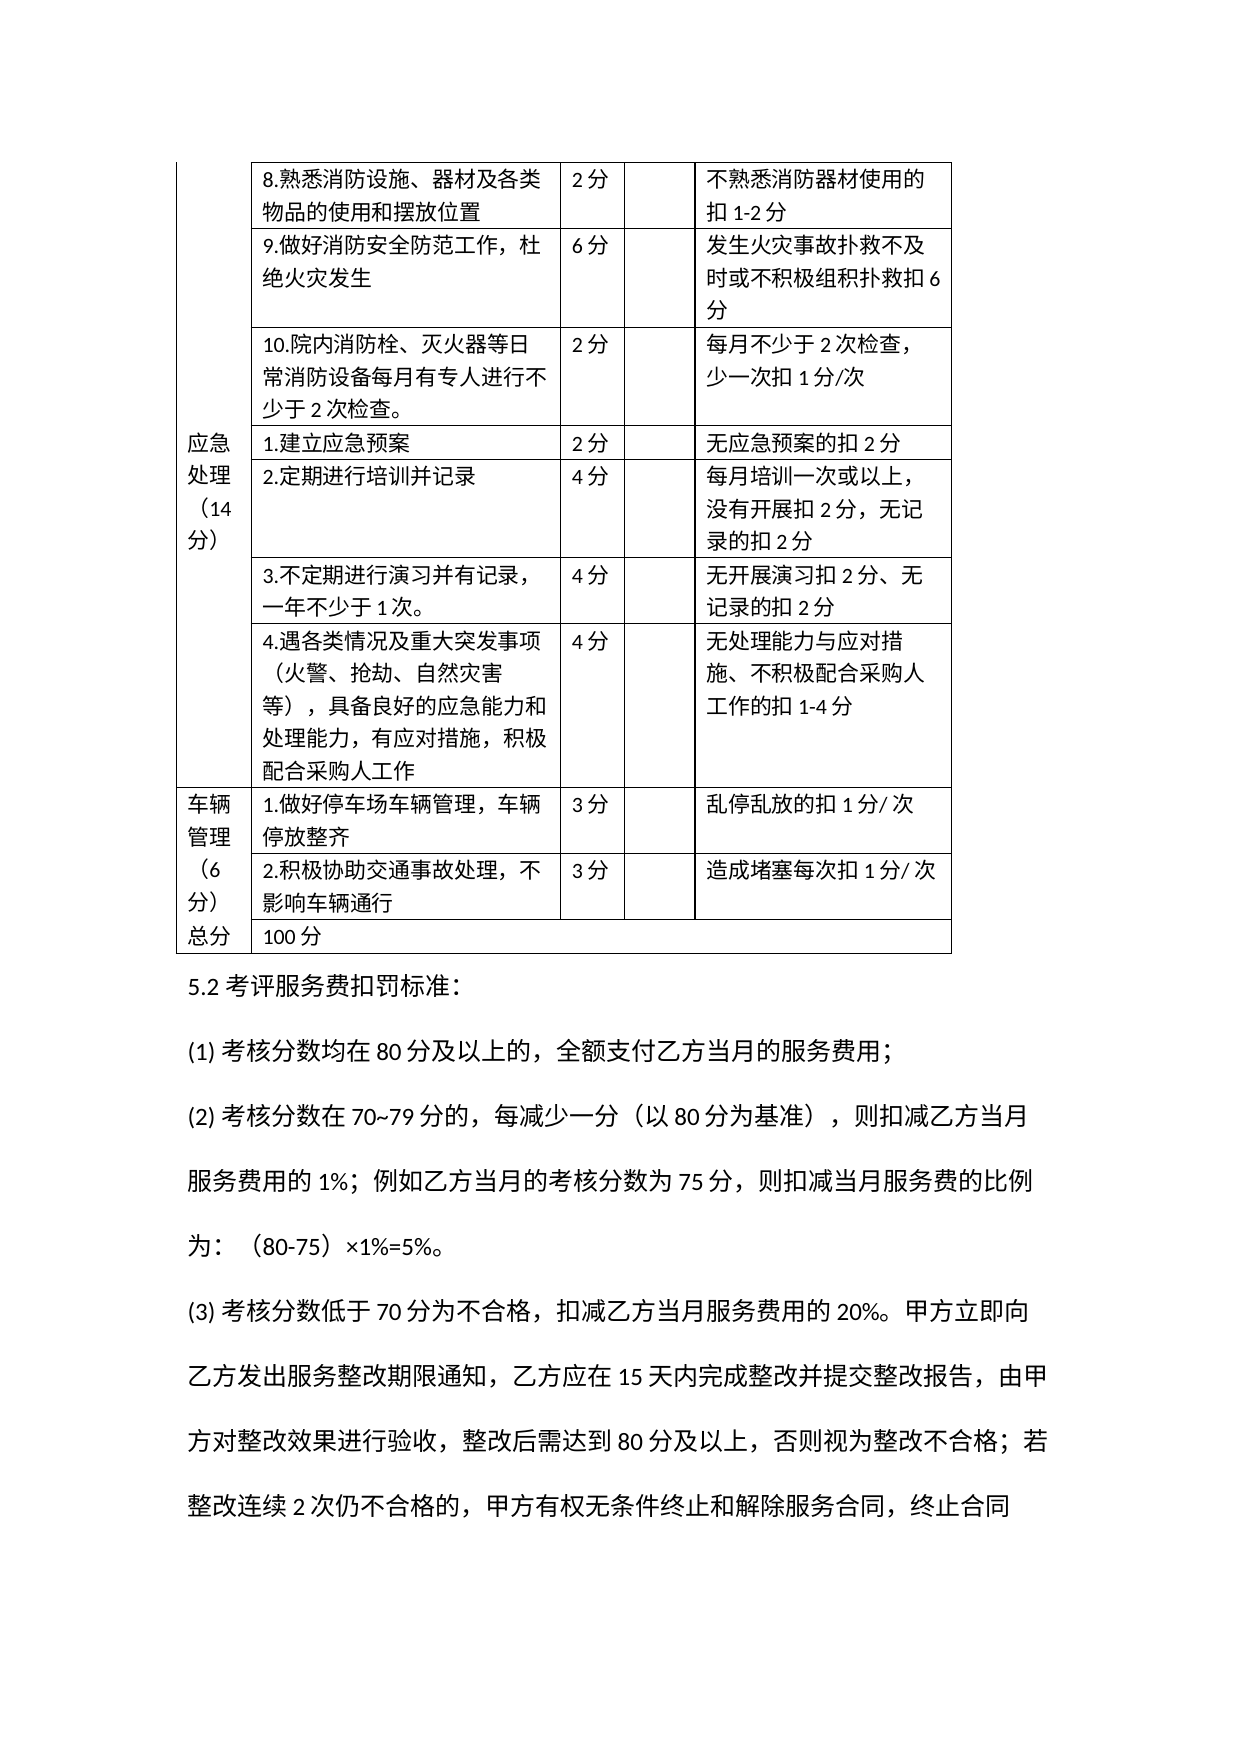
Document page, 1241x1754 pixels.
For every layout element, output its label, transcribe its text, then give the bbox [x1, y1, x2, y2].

table_cell 3分 [561, 788, 624, 853]
table_cell 3分 [561, 854, 624, 919]
table_cell 应急 处理 （14分） [177, 425, 251, 787]
table_cell [625, 558, 694, 623]
table_cell [625, 854, 694, 919]
table_cell 2分 [561, 163, 624, 228]
table_cell 2.积极协助交通事故处理，不影响车辆通行 [252, 854, 560, 919]
table_cell 6分 [561, 229, 624, 327]
table_cell 2分 [561, 328, 624, 425]
table_cell 100分 [252, 920, 951, 952]
table_cell 无处理能力与应对措施、不积极配合采购人工作的扣1-4分 [696, 624, 951, 787]
table_cell 不熟悉消防器材使用的扣1-2分 [696, 163, 951, 228]
table_cell 8.熟悉消防设施、器材及各类物品的使用和摆放位置 [252, 163, 560, 228]
table_cell [625, 460, 694, 557]
table_cell [625, 163, 694, 228]
table_cell 乱停乱放的扣1分/ 次 [696, 788, 951, 853]
table_cell [625, 328, 694, 425]
table_cell 车辆 管理 （6分） [177, 788, 251, 919]
table_cell [625, 426, 694, 459]
table_cell 4分 [561, 624, 624, 787]
table_cell [625, 229, 694, 327]
table_cell 无应急预案的扣2分 [696, 426, 951, 459]
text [187, 1278, 1053, 1538]
table_cell 4分 [561, 558, 624, 623]
text 5.2 考评服务费扣罚标准： [187, 953, 1053, 1018]
text (1) 考核分数均在80分及以上的，全额支付乙方当月的服务费用； [187, 1018, 1053, 1083]
table_cell 总分 [177, 919, 251, 952]
table_cell 无开展演习扣2分、无记录的扣2分 [696, 558, 951, 623]
text (2) 考核分数在70~79分的，每减少一分（以80分为基准），则扣减乙方当月服务费用的1%；例如乙方当月的考核分数为75分，则扣减当月服务费的比例为：（80-75）×1%=5%。 [187, 1083, 1053, 1278]
table_cell 每月培训一次或以上，没有开展扣2分，无记录的扣2分 [696, 460, 951, 557]
table_cell 2.定期进行培训并记录 [252, 460, 560, 557]
table_cell 4.遇各类情况及重大突发事项（火警、抢劫、自然灾害等），具备良好的应急能力和处理能力，有应对措施，积极配合采购人工作 [252, 624, 560, 787]
table_cell 1.做好停车场车辆管理，车辆停放整齐 [252, 788, 560, 853]
table_cell 每月不少于2次检查，少一次扣1分/次 [696, 328, 951, 425]
table_cell 4分 [561, 460, 624, 557]
table_cell 发生火灾事故扑救不及时或不积极组积扑救扣6分 [696, 229, 951, 327]
table_cell 9.做好消防安全防范工作，杜绝火灾发生 [252, 229, 560, 327]
table_cell 2分 [561, 426, 624, 459]
table_cell 10.院内消防栓、灭火器等日常消防设备每月有专人进行不少于2次检查。 [252, 328, 560, 425]
table_cell 3.不定期进行演习并有记录，一年不少于1次。 [252, 558, 560, 623]
table_cell [625, 624, 694, 787]
table_cell [625, 788, 694, 853]
table_cell 造成堵塞每次扣1分/ 次 [696, 854, 951, 919]
table_cell 1.建立应急预案 [252, 426, 560, 459]
